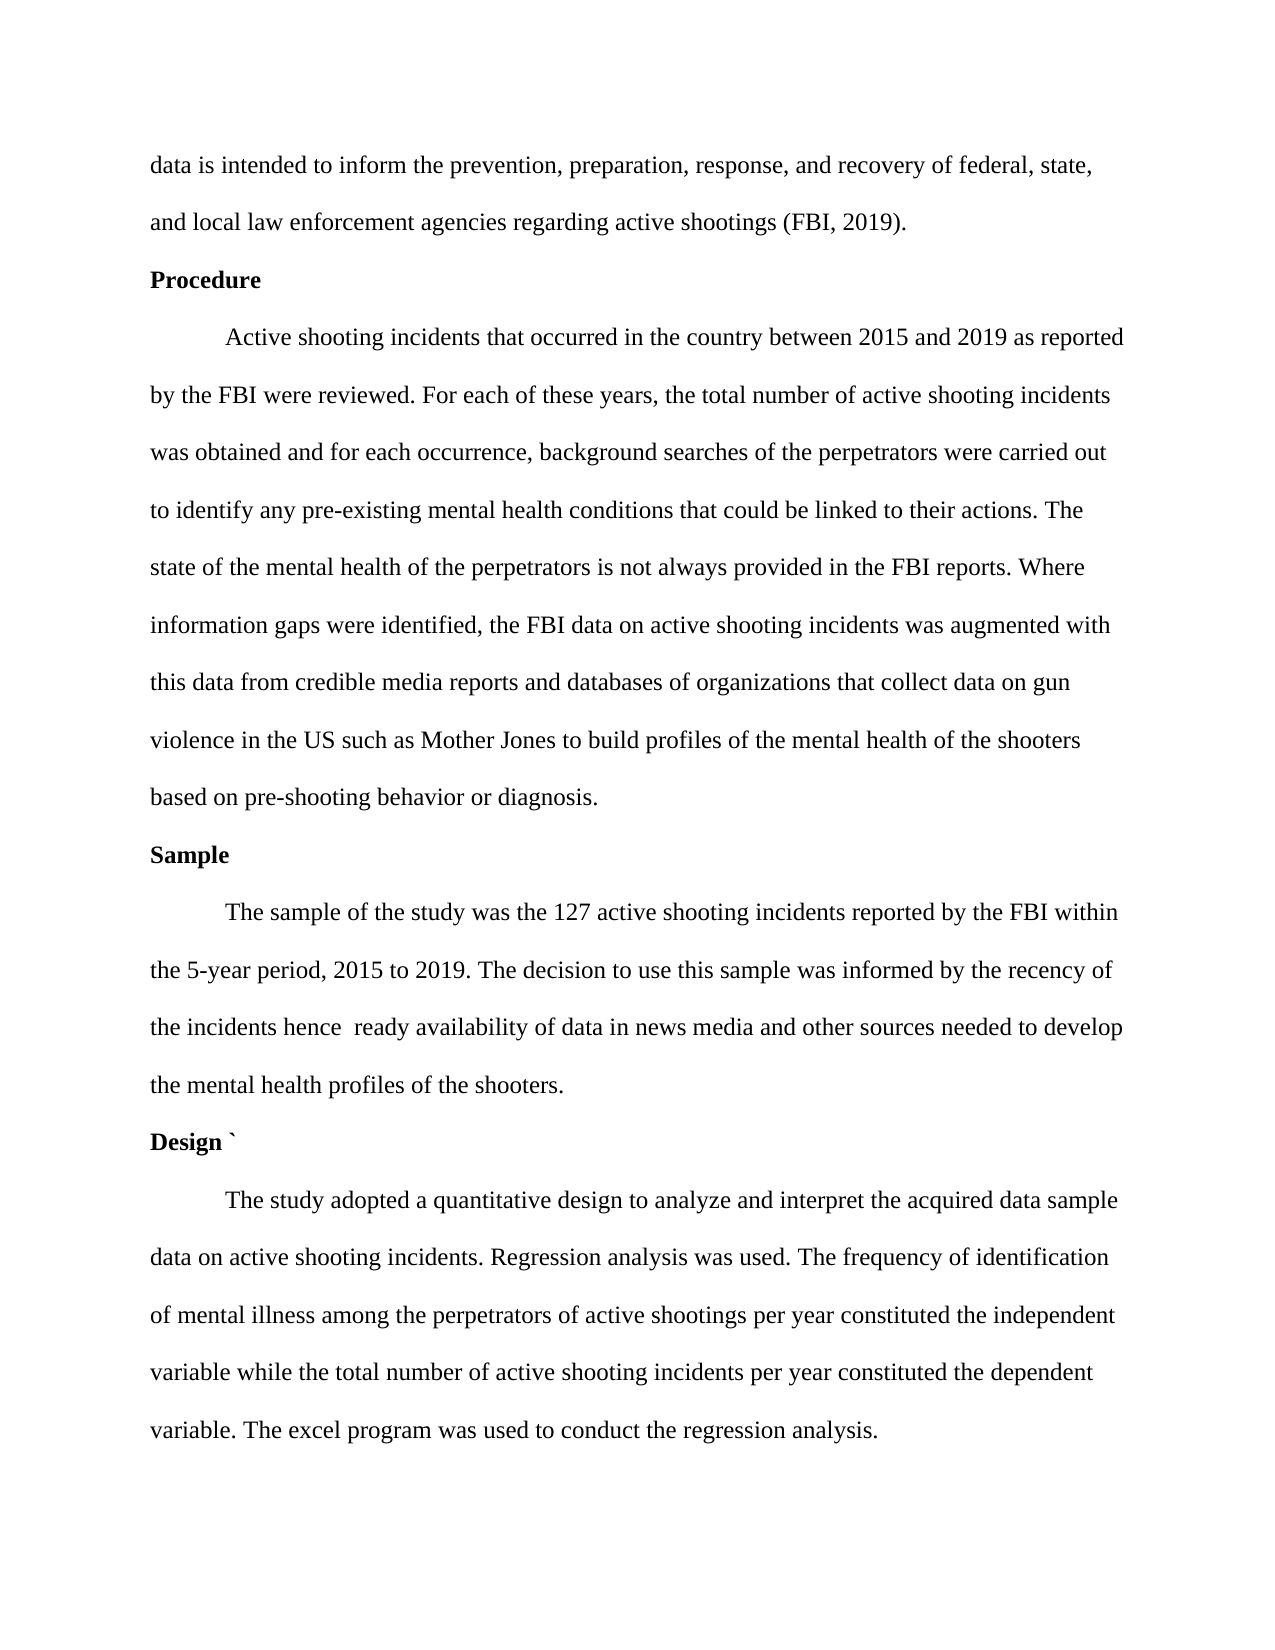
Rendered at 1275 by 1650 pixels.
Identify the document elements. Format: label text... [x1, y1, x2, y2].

text Active shooting incidents that occurred in the country between 2015 and 2019 as reported by the FBI were reviewed. For each of these years, the total number of active shooting incidents was obtained and for each occurrence, background searches of the perpetrators were carried out to identify any pre-existing mental health conditions that could be linked to their actions. The state of the mental health of the perpetrators is not always provided in the FBI reports. Where information gaps were identified, the FBI data on active shooting incidents was augmented with this data from credible media reports and databases of organizations that collect data on gun violence in the US such as Mother Jones to build profiles of the mental health of the shooters based on pre-shooting behavior or diagnosis. [150, 322, 1125, 811]
text Sample [150, 840, 1125, 869]
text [150, 150, 1125, 236]
text Procedure [150, 265, 1125, 294]
text The sample of the study was the 127 active shooting incidents reported by the FBI within the 5-year period, 2015 to 2019. The decision to use this sample was informed by the recency of the incidents hence ready availability of data in news media and other sources needed to develop the mental health profiles of the shooters. [150, 897, 1125, 1099]
text The study adopted a quantitative design to analyze and interpret the acquired data sample data on active shooting incidents. Regression analysis was used. The frequency of identification of mental illness among the perpetrators of active shootings per year constituted the independent variable while the total number of active shooting incidents per year constituted the dependent variable. The excel program was used to conduct the regression analysis. [150, 1185, 1125, 1444]
text Design ` [150, 1127, 1125, 1156]
